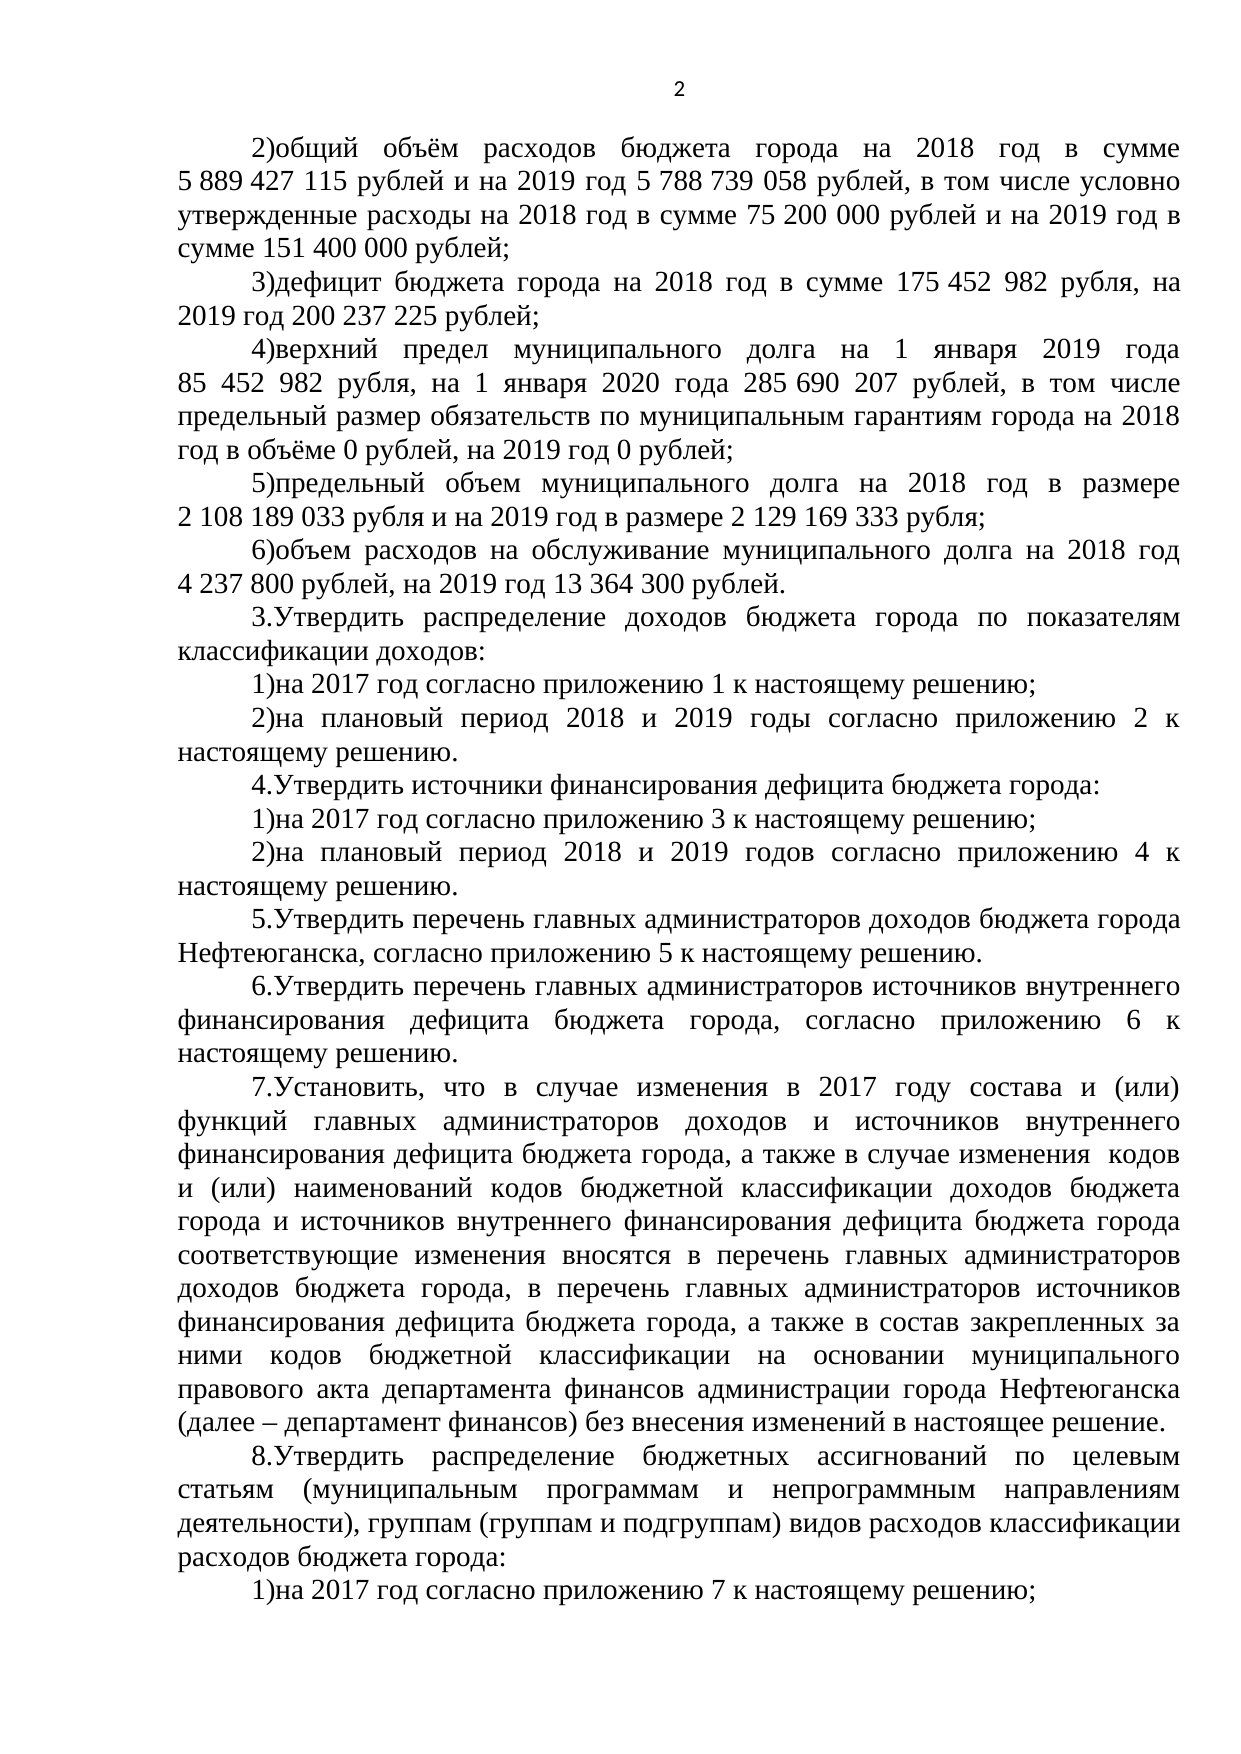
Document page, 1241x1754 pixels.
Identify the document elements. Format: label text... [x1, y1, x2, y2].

text 2)на плановый период 2018 и 2019 годы согласно приложению 2 к настоящему решению. [177, 700, 1181, 767]
text 2)на плановый период 2018 и 2019 годов согласно приложению 4 к настоящему решению. [177, 834, 1181, 901]
text 3)дефицит бюджета города на 2018 год в сумме 175 452 982 рубля, на 2019 год 200 237 225 рублей; [177, 264, 1181, 331]
text 1)на 2017 год согласно приложению 3 к настоящему решению; [177, 801, 1181, 834]
text 6)объем расходов на обслуживание муниципального долга на 2018 год 4 237 800 рублей, на 2019 год 13 364 300 рублей. [177, 532, 1181, 599]
text 1)на 2017 год согласно приложению 1 к настоящему решению; [177, 667, 1181, 700]
text 7.Установить, что в случае изменения в 2017 году состава и (или) функций главных администраторов доходов и источников внутреннего финансирования дефицита бюджета города, а также в случае изменения кодов и (или) наименований кодов бюджетной классификации доходов бюджета города и источников внутреннего финансирования дефицита бюджета города соответствующие изменения вносятся в перечень главных администраторов доходов бюджета города, в перечень главных администраторов источников финансирования дефицита бюджета города, а также в состав закрепленных за ними кодов бюджетной классификации на основании муниципального правового акта департамента финансов администрации города Нефтеюганска (далее – департамент финансов) без внесения изменений в настоящее решение. [177, 1069, 1181, 1438]
text 5)предельный объем муниципального долга на 2018 год в размере 2 108 189 033 рубля и на 2019 год в размере 2 129 169 333 рубля; [177, 465, 1181, 532]
text 3.Утвердить распределение доходов бюджета города по показателям классификации доходов: [177, 599, 1181, 667]
text 6.Утвердить перечень главных администраторов источников внутреннего финансирования дефицита бюджета города, согласно приложению 6 к настоящему решению. [177, 968, 1181, 1069]
text 1)на 2017 год согласно приложению 7 к настоящему решению; [177, 1572, 1181, 1606]
text 4)верхний предел муниципального долга на 1 января 2019 года 85 452 982 рубля, на 1 января 2020 года 285 690 207 рублей, в том числе предельный размер обязательств по муниципальным гарантиям города на 2018 год в объёме 0 рублей, на 2019 год 0 рублей; [177, 331, 1181, 465]
text 4.Утвердить источники финансирования дефицита бюджета города: [177, 767, 1181, 801]
text 2)общий объём расходов бюджета города на 2018 год в сумме 5 889 427 115 рублей и на 2019 год 5 788 739 058 рублей, в том числе условно утвержденные расходы на 2018 год в сумме 75 200 000 рублей и на 2019 год в сумме 151 400 000 рублей; [177, 130, 1181, 264]
text 8.Утвердить распределение бюджетных ассигнований по целевым статьям (муниципальным программам и непрограммным направлениям деятельности), группам (группам и подгруппам) видов расходов классификации расходов бюджета города: [177, 1438, 1181, 1572]
text 5.Утвердить перечень главных администраторов доходов бюджета города Нефтеюганска, согласно приложению 5 к настоящему решению. [177, 901, 1181, 968]
